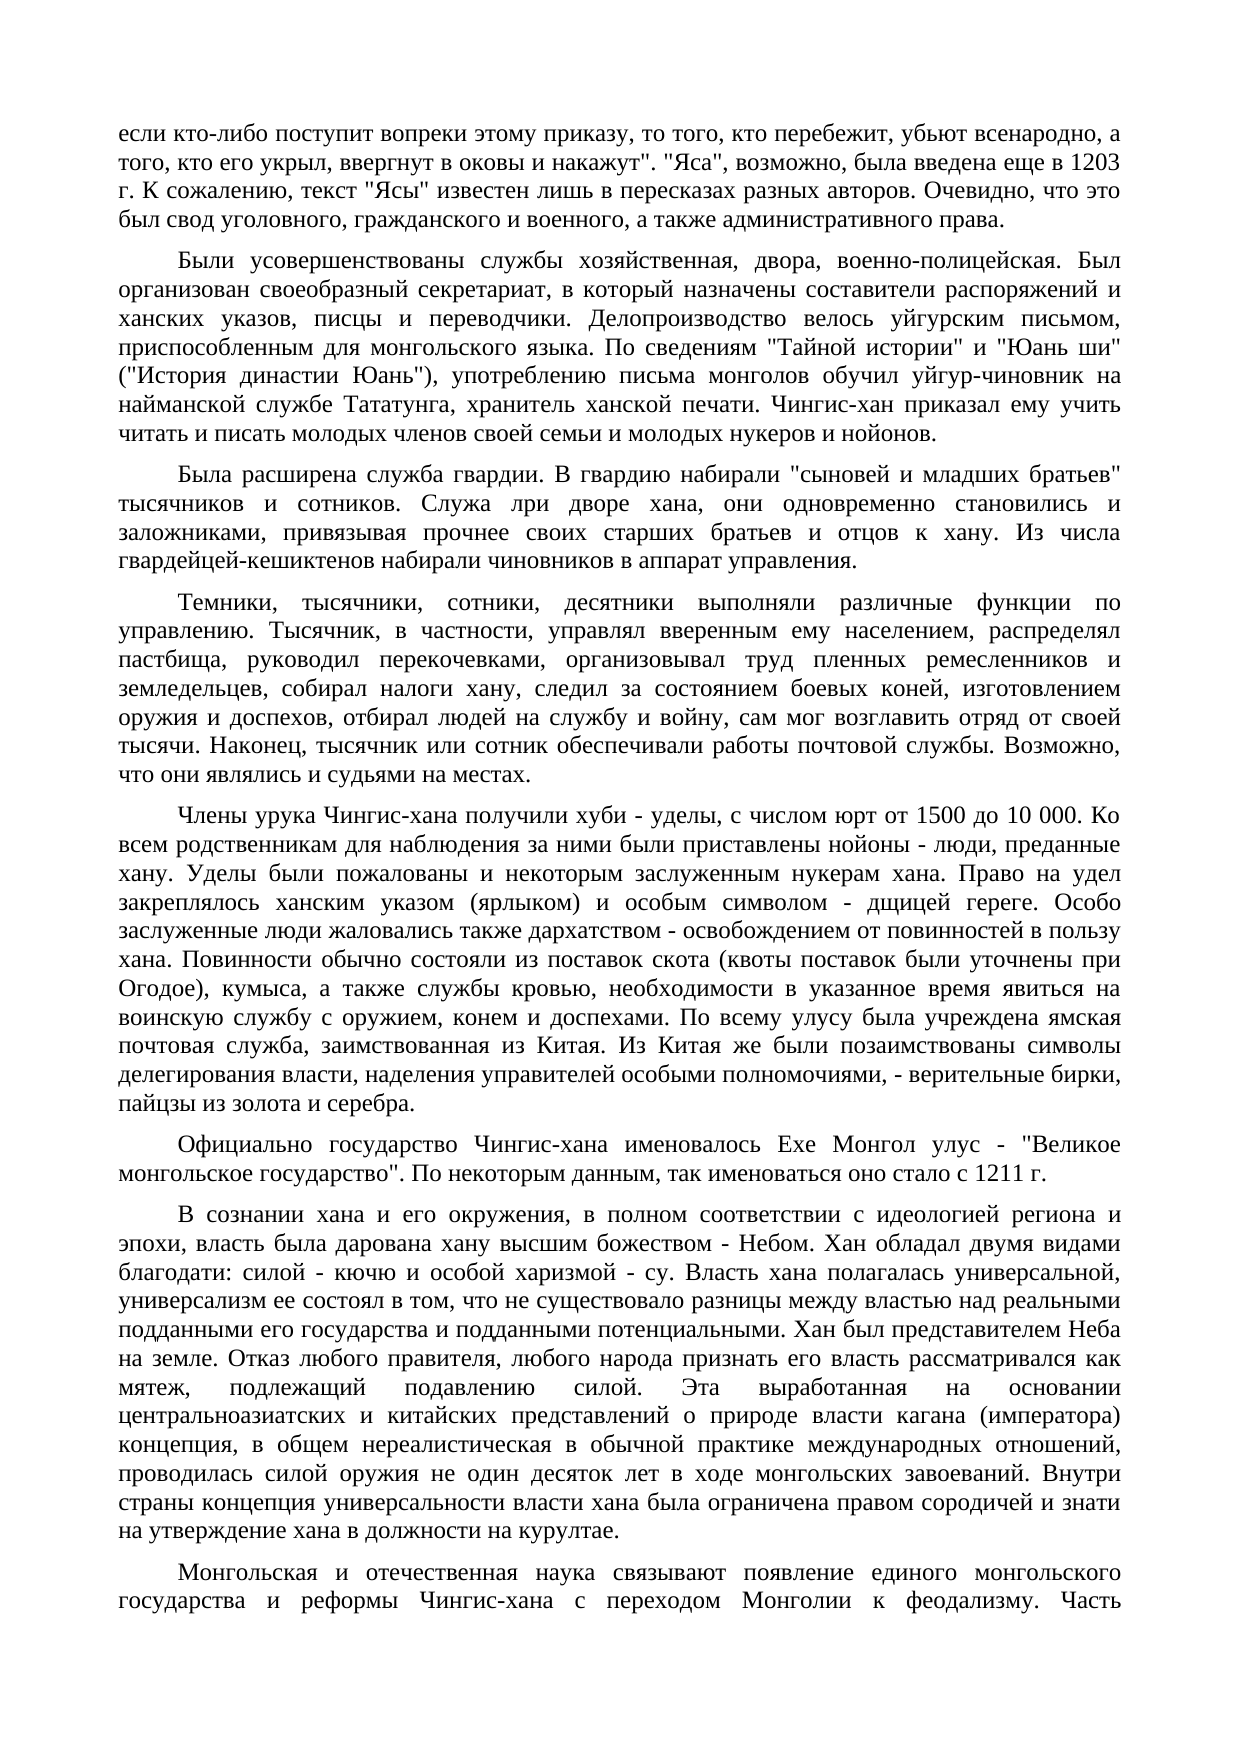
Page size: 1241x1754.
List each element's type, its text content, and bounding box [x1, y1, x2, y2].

text Были усовершенствованы службы хозяйственная, двора, военно-полицейская. Был организован своеобразный секретариат, в который назначены составители распоряжений и ханских указов, писцы и переводчики. Делопроизводство велось уйгурским письмом, приспособленным для монгольского языка. По сведениям "Тайной истории" и "Юань ши" ("История династии Юань"), употреблению письма монголов обучил уйгур-чиновник на найманской службе Тататунга, хранитель ханской печати. Чингис-хан приказал ему учить читать и писать молодых членов своей семьи и молодых нукеров и нойонов. [118, 246, 1122, 447]
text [118, 1557, 1122, 1614]
text Темники, тысячники, сотники, десятники выполняли различные функции по управлению. Тысячник, в частности, управлял вверенным ему населением, распределял пастбища, руководил перекочевками, организовывал труд пленных ремесленников и земледельцев, собирал налоги хану, следил за состоянием боевых коней, изготовлением оружия и доспехов, отбирал людей на службу и войну, сам мог возглавить отряд от своей тысячи. Наконец, тысячник или сотник обеспечивали работы почтовой службы. Возможно, что они являлись и судьями на местах. [118, 587, 1122, 788]
text Официально государство Чингис-хана именовалось Ехе Монгол улус - "Великое монгольское государство". По некоторым данным, так именоваться оно стало с 1211 г. [118, 1129, 1122, 1187]
text Была расширена служба гвардии. В гвардию набирали "сыновей и младших братьев" тысячников и сотников. Служа лри дворе хана, они одновременно становились и заложниками, привязывая прочнее своих старших братьев и отцов к хану. Из числа гвардейцей-кешиктенов набирали чиновников в аппарат управления. [118, 459, 1122, 574]
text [118, 118, 1122, 233]
text В сознании хана и его окружения, в полном соответствии с идеологией региона и эпохи, власть была дарована хану высшим божеством - Небом. Хан обладал двумя видами благодати: силой - кючю и особой харизмой - су. Власть хана полагалась универсальной, универсализм ее состоял в том, что не существовало разницы между властью над реальными подданными его государства и подданными потенциальными. Хан был представителем Неба на земле. Отказ любого правителя, любого народа признать его власть рассматривался как мятеж, подлежащий подавлению силой. Эта выработанная на основании центральноазиатских и китайских представлений о природе власти кагана (императора) концепция, в общем нереалистическая в обычной практике международных отношений, проводилась силой оружия не один десяток лет в ходе монгольских завоеваний. Внутри страны концепция универсальности власти хана была ограничена правом сородичей и знати на утверждение хана в должности на курултае. [118, 1199, 1122, 1544]
text Члены урука Чингис-хана получили хуби - уделы, с числом юрт от 1500 до 10 000. Ко всем родственникам для наблюдения за ними были приставлены нойоны - люди, преданные хану. Уделы были пожалованы и некоторым заслуженным нукерам хана. Право на удел закреплялось ханским указом (ярлыком) и особым символом - дщицей гереге. Особо заслуженные люди жаловались также дархатством - освобождением от повинностей в пользу хана. Повинности обычно состояли из поставок скота (квоты поставок были уточнены при Огодое), кумыса, а также службы кровью, необходимости в указанное время явиться на воинскую службу с оружием, конем и доспехами. По всему улусу была учреждена ямская почтовая служба, заимствованная из Китая. Из Китая же были позаимствованы символы делегирования власти, наделения управителей особыми полномочиями, - верительные бирки, пайцзы из золота и серебра. [118, 801, 1122, 1117]
